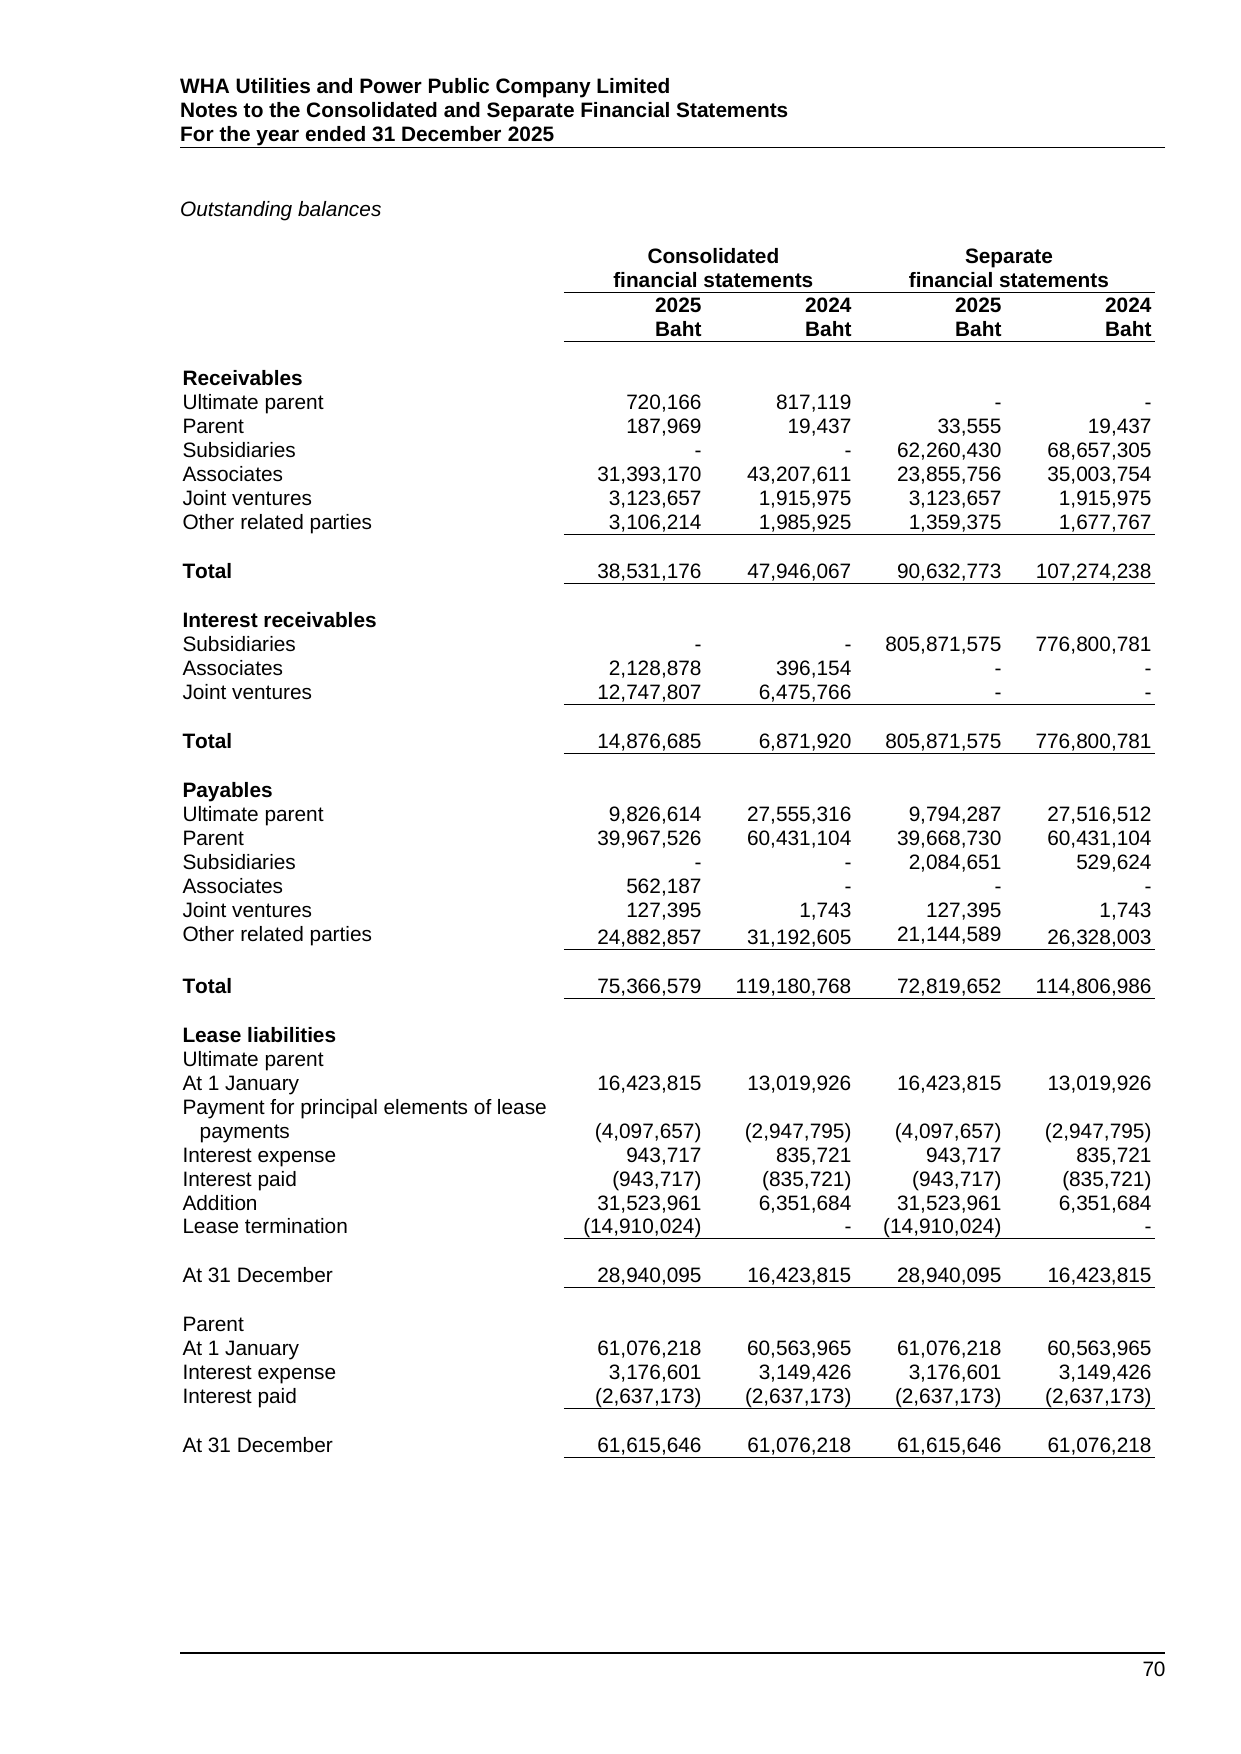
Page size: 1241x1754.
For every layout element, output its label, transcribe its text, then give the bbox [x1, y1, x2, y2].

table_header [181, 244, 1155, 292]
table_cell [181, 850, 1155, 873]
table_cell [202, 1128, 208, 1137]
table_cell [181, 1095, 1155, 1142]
text Outstanding balances [180, 196, 1165, 220]
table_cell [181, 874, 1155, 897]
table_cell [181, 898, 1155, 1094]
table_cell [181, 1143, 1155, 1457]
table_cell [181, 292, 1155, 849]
